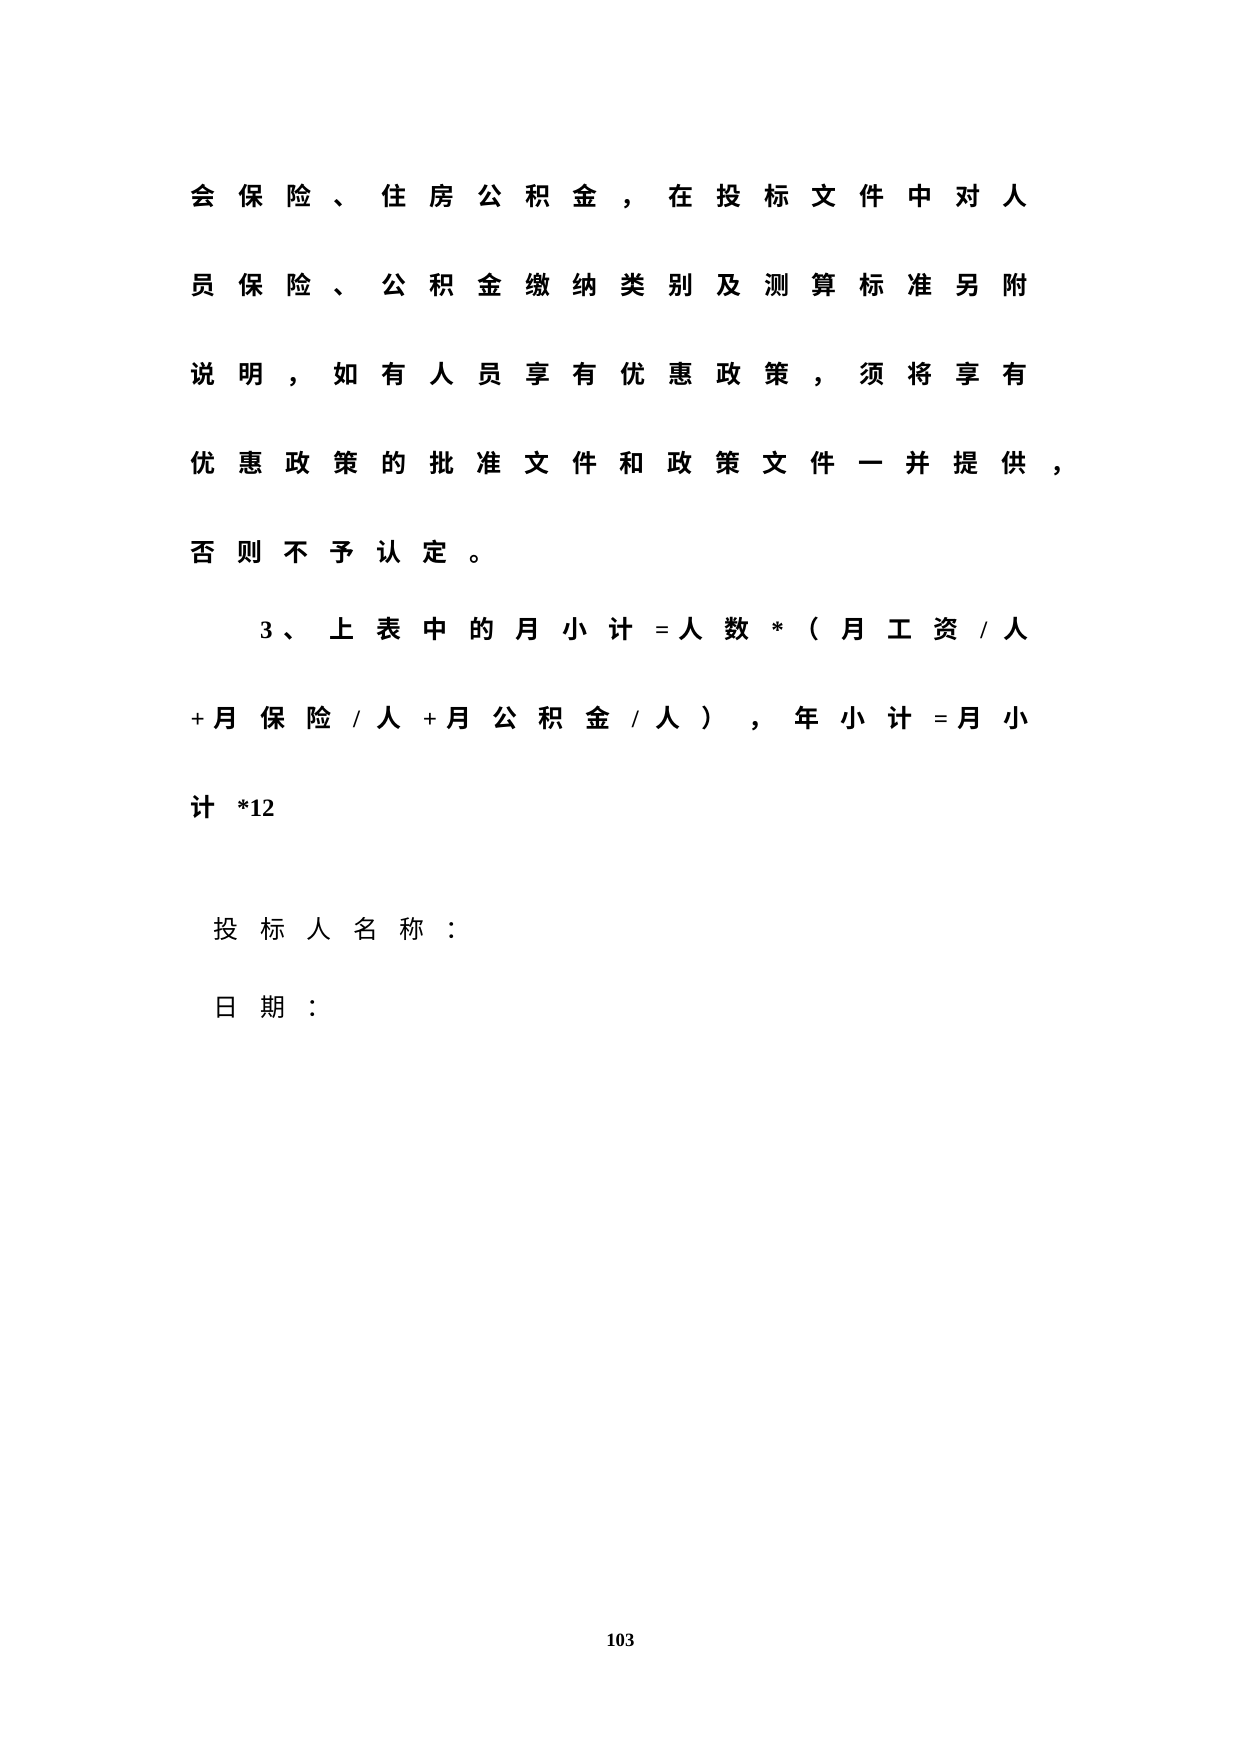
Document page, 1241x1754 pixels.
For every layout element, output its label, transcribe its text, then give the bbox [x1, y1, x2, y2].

text 日期： [190, 975, 1041, 1035]
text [190, 164, 1050, 580]
text 3、上表中的月小计=人数*（月工资/人+月保险/人+月公积金/人），年小计=月小计*12 [190, 598, 1050, 836]
text 投标人名称： [190, 898, 1041, 957]
